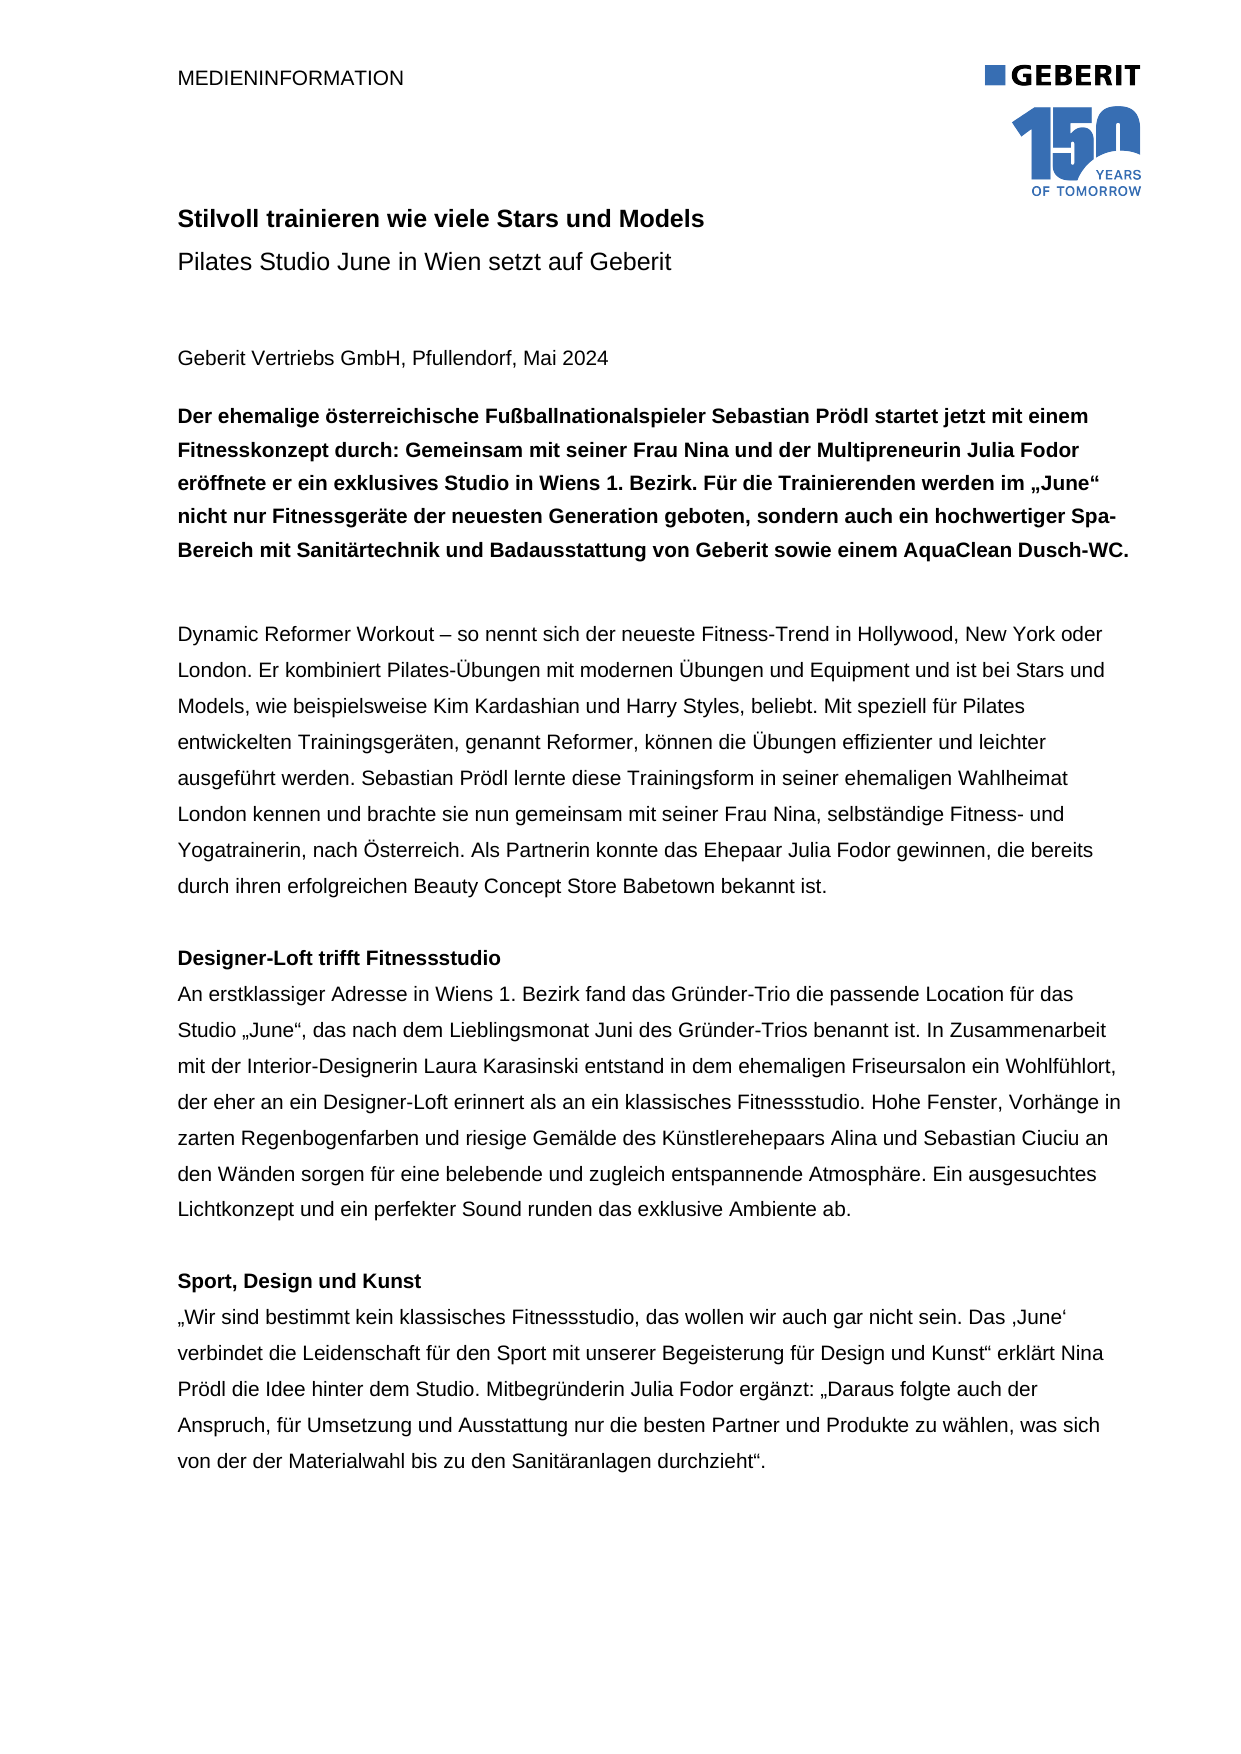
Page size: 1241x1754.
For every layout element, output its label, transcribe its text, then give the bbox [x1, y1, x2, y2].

text Designer-Loft trifft Fitnessstudio [177, 946, 1137, 970]
subtitle Pilates Studio June in Wien setzt auf Geberit [177, 247, 1137, 276]
title Der ehemalige österreichische Fußballnationalspieler Sebastian Prödl startet jetzt mit einem Fitnesskonzept durch: Gemeinsam mit seiner Frau Nina und der Multipreneurin Julia Fodor eröffnete er ein exklusives Studio in Wiens 1. Bezirk. Für die Trainierenden werden im „June“ nicht nur Fitnessgeräte der neuesten Generation geboten, sondern auch ein hochwertiger Spa-Bereich mit Sanitärtechnik und Badausstattung von Geberit sowie einem AquaClean Dusch-WC. [177, 397, 1137, 597]
text Sport, Design und Kunst „Wir sind bestimmt kein klassisches Fitnessstudio, das wollen wir auch gar nicht sein. Das ,June‘ verbindet die Leidenschaft für den Sport mit unserer Begeisterung für Design und Kunst“ erklärt Nina Prödl die Idee hinter dem Studio. Mitbegründerin Julia Fodor ergänzt: „Daraus folgte auch der Anspruch, für Umsetzung und Ausstattung nur die besten Partner und Produkte zu wählen, was sich von der der Materialwahl bis zu den Sanitäranlagen durchzieht“. [177, 1269, 1137, 1473]
text Geberit Vertriebs GmbH, Pfullendorf, Mai 2024 [177, 339, 1137, 372]
text Stilvoll trainieren wie viele Stars und Models [177, 204, 1137, 233]
text An erstklassiger Adresse in Wiens 1. Bezirk fand das Gründer-Trio die passende Location für das Studio „June“, das nach dem Lieblingsmonat Juni des Gründer-Trios benannt ist. In Zusammenarbeit mit der Interior-Designerin Laura Karasinski entstand in dem ehemaligen Friseursalon ein Wohlfühlort, der eher an ein Designer-Loft erinnert als an ein klassisches Fitnessstudio. Hohe Fenster, Vorhänge in zarten Regenbogenfarben und riesige Gemälde des Künstlerehepaars Alina und Sebastian Ciuciu an den Wänden sorgen für eine belebende und zugleich entspannende Atmosphäre. Ein ausgesuchtes Lichtkonzept und ein perfekter Sound runden das exklusive Ambiente ab. [177, 982, 1137, 1221]
text Dynamic Reformer Workout – so nennt sich der neueste Fitness-Trend in Hollywood, New York oder London. Er kombiniert Pilates-Übungen mit modernen Übungen und Equipment und ist bei Stars und Models, wie beispielsweise Kim Kardashian und Harry Styles, beliebt. Mit speziell für Pilates entwickelten Trainingsgeräten, genannt Reformer, können die Übungen effizienter und leichter ausgeführt werden. Sebastian Prödl lernte diese Trainingsform in seiner ehemaligen Wahlheimat London kennen und brachte sie nun gemeinsam mit seiner Frau Nina, selbständige Fitness- und Yogatrainerin, nach Österreich. Als Partnerin konnte das Ehepaar Julia Fodor gewinnen, die bereits durch ihren erfolgreichen Beauty Concept Store Babetown bekannt ist. [177, 622, 1137, 898]
